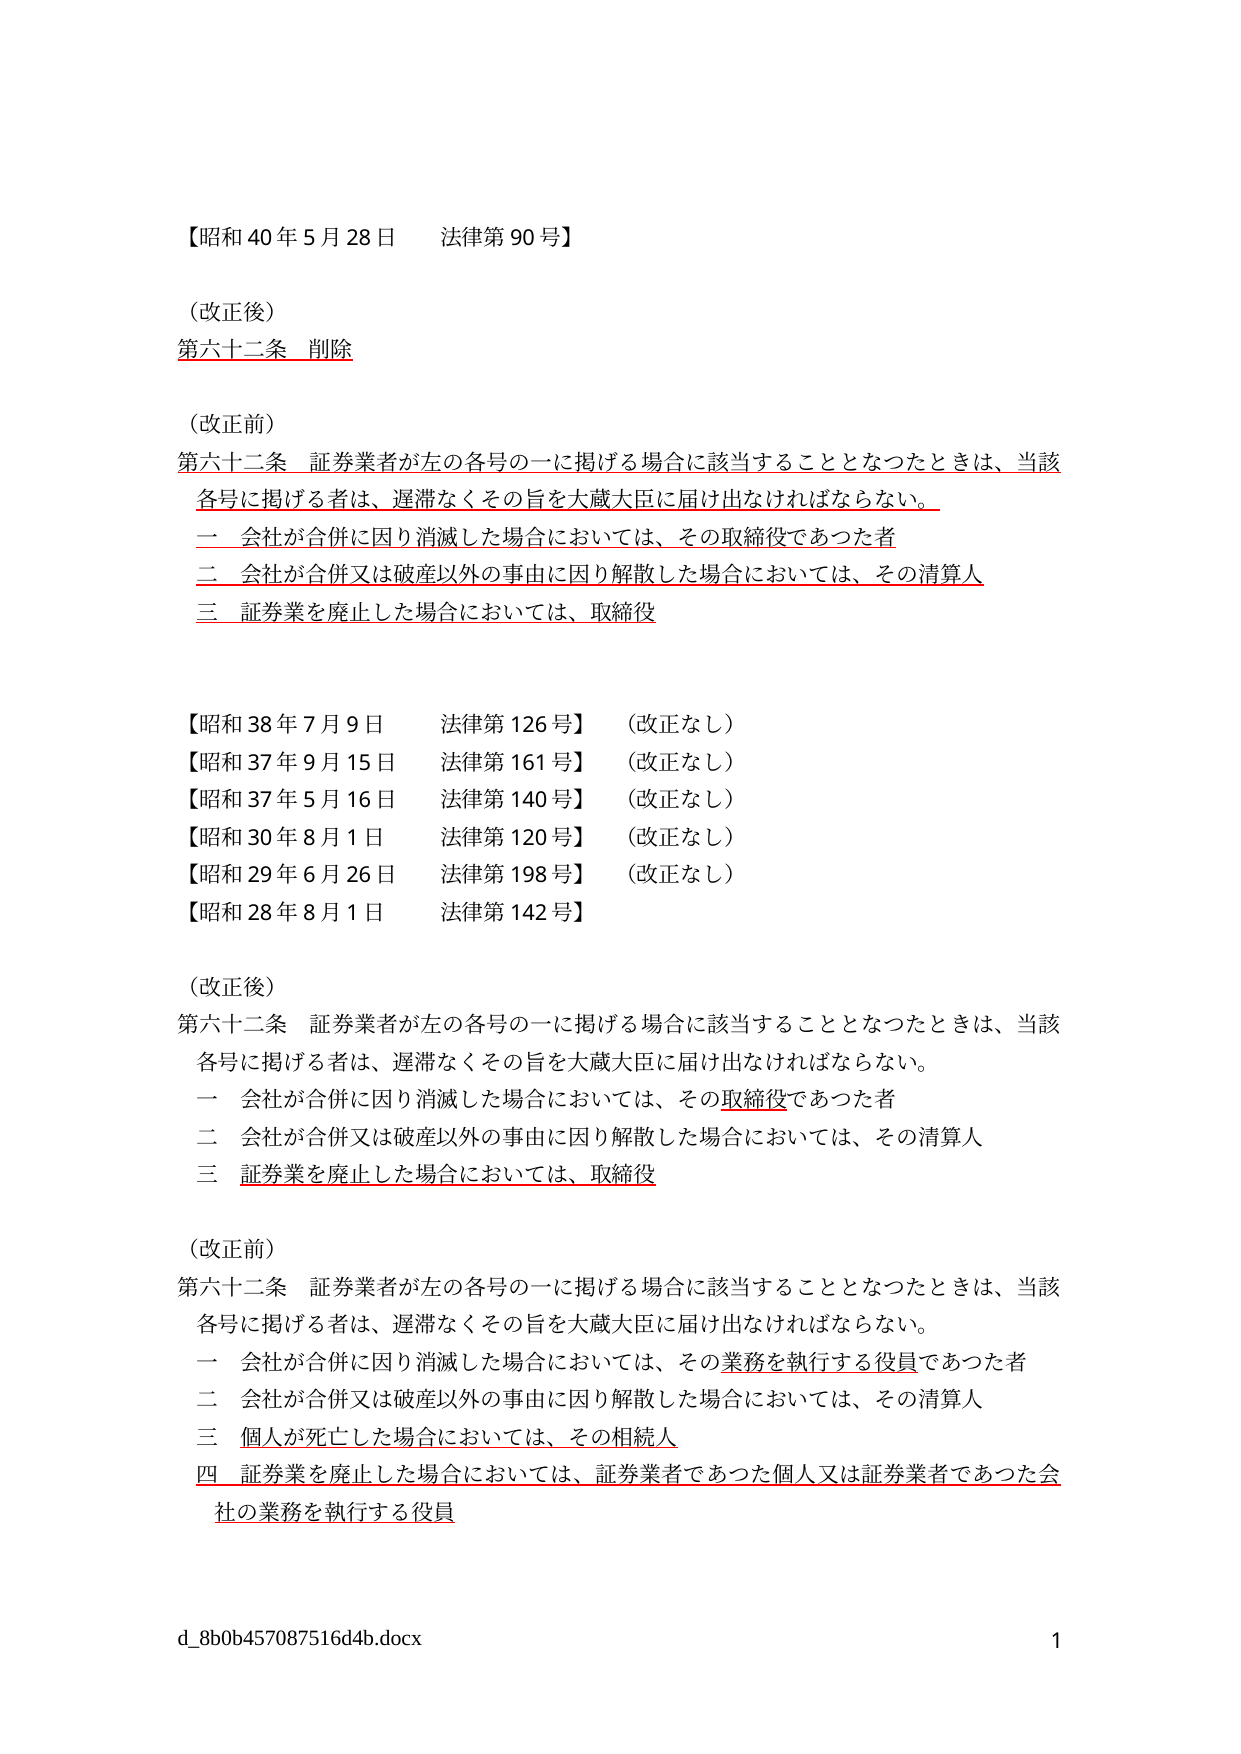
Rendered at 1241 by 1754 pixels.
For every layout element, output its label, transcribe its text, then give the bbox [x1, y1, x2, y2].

text 【昭和40年5月28日 法律第90号】 [177, 217, 1063, 254]
text 二 会社が合併又は破産以外の事由に因り解散した場合においては、その清算人 [196, 1117, 1063, 1154]
text 【昭和37年9月15日 法律第161号】 （改正なし） [177, 742, 1063, 779]
text 一 会社が合併に因り消滅した場合においては、その取締役であつた者 [196, 517, 1063, 554]
text （改正後） [177, 967, 1063, 1004]
text 二 会社が合併又は破産以外の事由に因り解散した場合においては、その清算人 [196, 554, 1063, 592]
text 第六十二条 証券業者が左の各号の一に掲げる場合に該当することとなつたときは、当該各号に掲げる者は、遅滞なくその旨を大蔵大臣に届け出なければならない。 [177, 442, 1063, 517]
text 三 証券業を廃止した場合においては、取締役 [196, 592, 1063, 629]
text 【昭和28年8月1日 法律第142号】 [177, 892, 1063, 929]
text 【昭和30年8月1日 法律第120号】 （改正なし） [177, 817, 1063, 854]
text （改正後） [177, 292, 1063, 329]
text 一 会社が合併に因り消滅した場合においては、その業務を執行する役員であつた者 [196, 1342, 1063, 1379]
text （改正前） [177, 1229, 1063, 1267]
text 三 証券業を廃止した場合においては、取締役 [196, 1154, 1063, 1192]
text 【昭和38年7月9日 法律第126号】 （改正なし） [177, 704, 1063, 742]
text （改正前） [177, 404, 1063, 442]
text 三 個人が死亡した場合においては、その相続人 [196, 1417, 1063, 1454]
text 二 会社が合併又は破産以外の事由に因り解散した場合においては、その清算人 [196, 1379, 1063, 1417]
text 第六十二条 削除 [177, 329, 1063, 367]
text 一 会社が合併に因り消滅した場合においては、その取締役であつた者 [196, 1079, 1063, 1117]
text 【昭和37年5月16日 法律第140号】 （改正なし） [177, 779, 1063, 817]
text 【昭和29年6月26日 法律第198号】 （改正なし） [177, 854, 1063, 892]
text 四 証券業を廃止した場合においては、証券業者であつた個人又は証券業者であつた会社の業務を執行する役員 [196, 1454, 1063, 1529]
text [177, 1267, 1063, 1342]
text 第六十二条 証券業者が左の各号の一に掲げる場合に該当することとなつたときは、当該各号に掲げる者は、遅滞なくその旨を大蔵大臣に届け出なければならない。 [177, 1004, 1063, 1079]
